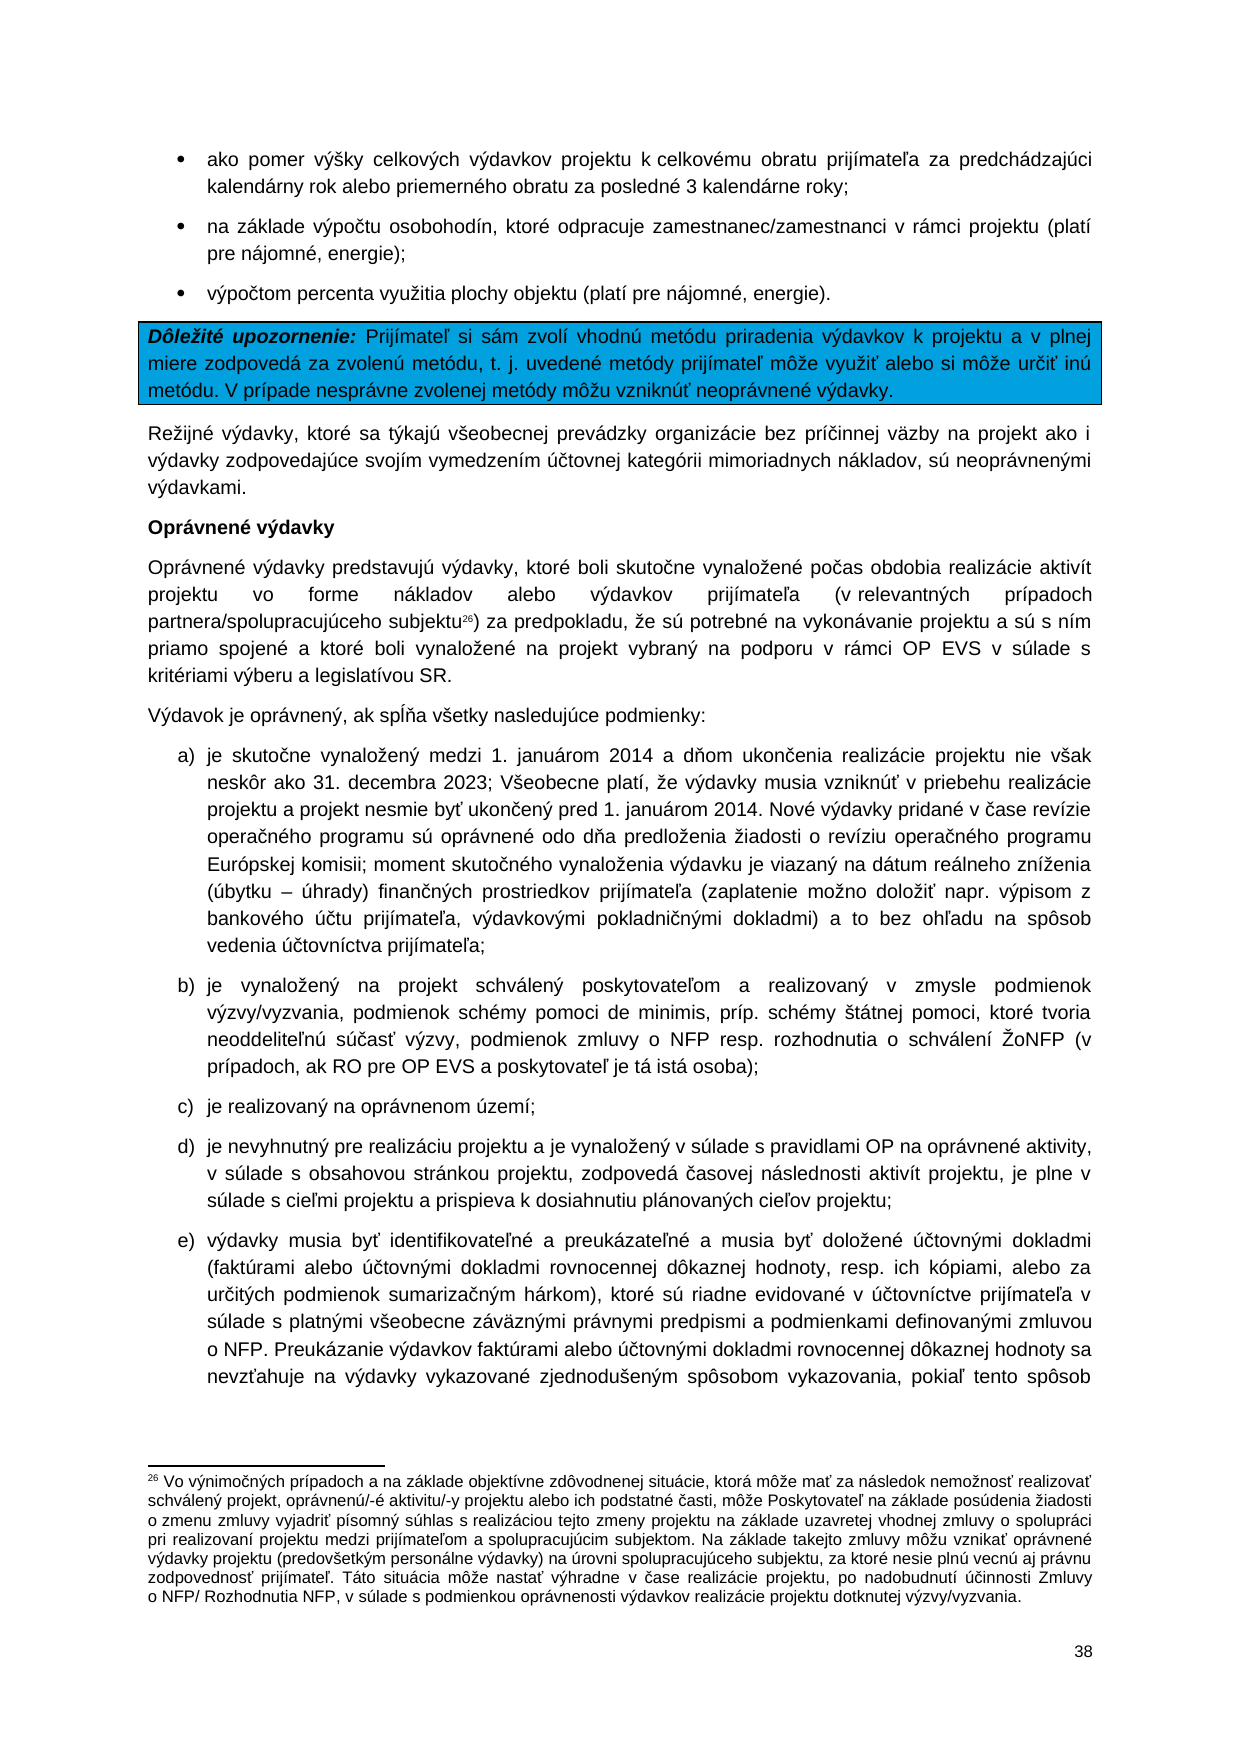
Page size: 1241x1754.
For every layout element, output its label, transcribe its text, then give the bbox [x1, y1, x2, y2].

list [177, 1229, 1092, 1387]
text Výdavok je oprávnený, ak spĺňa všetky nasledujúce podmienky: [148, 704, 1092, 727]
text Oprávnené výdavky predstavujú výdavky, ktoré boli skutočne vynaložené počas obdobia realizácie aktivít projektu vo forme nákladov alebo výdavkov prijímateľa (v relevantných prípadoch partnera/spolupracujúceho subjektu) za predpokladu, že sú potrebné na vykonávanie projektu a sú s ním priamo spojené a ktoré boli vynaložené na projekt vybraný na podporu v rámci OP EVS v súlade s kritériami výberu a legislatívou SR. [148, 556, 1092, 687]
list je nevyhnutný pre realizáciu projektu a je vynaložený v súlade s pravidlami OP na oprávnené aktivity, v súlade s obsahovou stránkou projektu, zodpovedá časovej následnosti aktivít projektu, je plne v súlade s cieľmi projektu a prispieva k dosiahnutiu plánovaných cieľov projektu; [177, 1134, 1092, 1212]
text Režijné výdavky, ktoré sa týkajú všeobecnej prevádzky organizácie bez príčinnej väzby na projekt ako i výdavky zodpovedajúce svojím vymedzením účtovnej kategórii mimoriadnych nákladov, sú neoprávnenými výdavkami. [148, 422, 1092, 499]
list je realizovaný na oprávnenom území; [177, 1095, 1092, 1118]
text výpočtom percenta využitia plochy objektu (platí pre nájomné, energie). [177, 282, 1092, 304]
text Oprávnené výdavky [148, 516, 1092, 538]
list je vynaložený na projekt schválený poskytovateľom a realizovaný v zmysle podmienok výzvy/vyzvania, podmienok schémy pomoci de minimis, príp. schémy štátnej pomoci, ktoré tvoria neoddeliteľnú súčasť výzvy, podmienok zmluvy o NFP resp. rozhodnutia o schválení ŽoNFP (v prípadoch, ak RO pre OP EVS a poskytovateľ je tá istá osoba); [177, 974, 1092, 1078]
text na základe výpočtu osobohodín, ktoré odpracuje zamestnanec/zamestnanci v rámci projektu (platí pre nájomné, energie); [177, 215, 1092, 265]
list je skutočne vynaložený medzi 1. januárom 2014 a dňom ukončenia realizácie projektu nie však neskôr ako 31. decembra 2023; Všeobecne platí, že výdavky musia vzniknúť v priebehu realizácie projektu a projekt nesmie byť ukončený pred 1. januárom 2014. Nové výdavky pridané v čase revízie operačného programu sú oprávnené odo dňa predloženia žiadosti o revíziu operačného programu Európskej komisii; moment skutočného vynaloženia výdavku je viazaný na dátum reálneho zníženia (úbytku – úhrady) finančných prostriedkov prijímateľa (zaplatenie možno doložiť napr. výpisom z bankového účtu prijímateľa, výdavkovými pokladničnými dokladmi) a to bez ohľadu na spôsob vedenia účtovníctva prijímateľa; [177, 744, 1092, 957]
text Dôležité upozornenie: Prijímateľ si sám zvolí vhodnú metódu priradenia výdavkov k projektu a v plnej miere zodpovedá za zvolenú metódu, t. j. uvedené metódy prijímateľ môže využiť alebo si môže určiť inú metódu. V prípade nesprávne zvolenej metódy môžu vzniknúť neoprávnené výdavky. [139, 323, 1101, 404]
text ako pomer výšky celkových výdavkov projektu k celkovému obratu prijímateľa za predchádzajúci kalendárny rok alebo priemerného obratu za posledné 3 kalendárne roky; [177, 148, 1092, 198]
